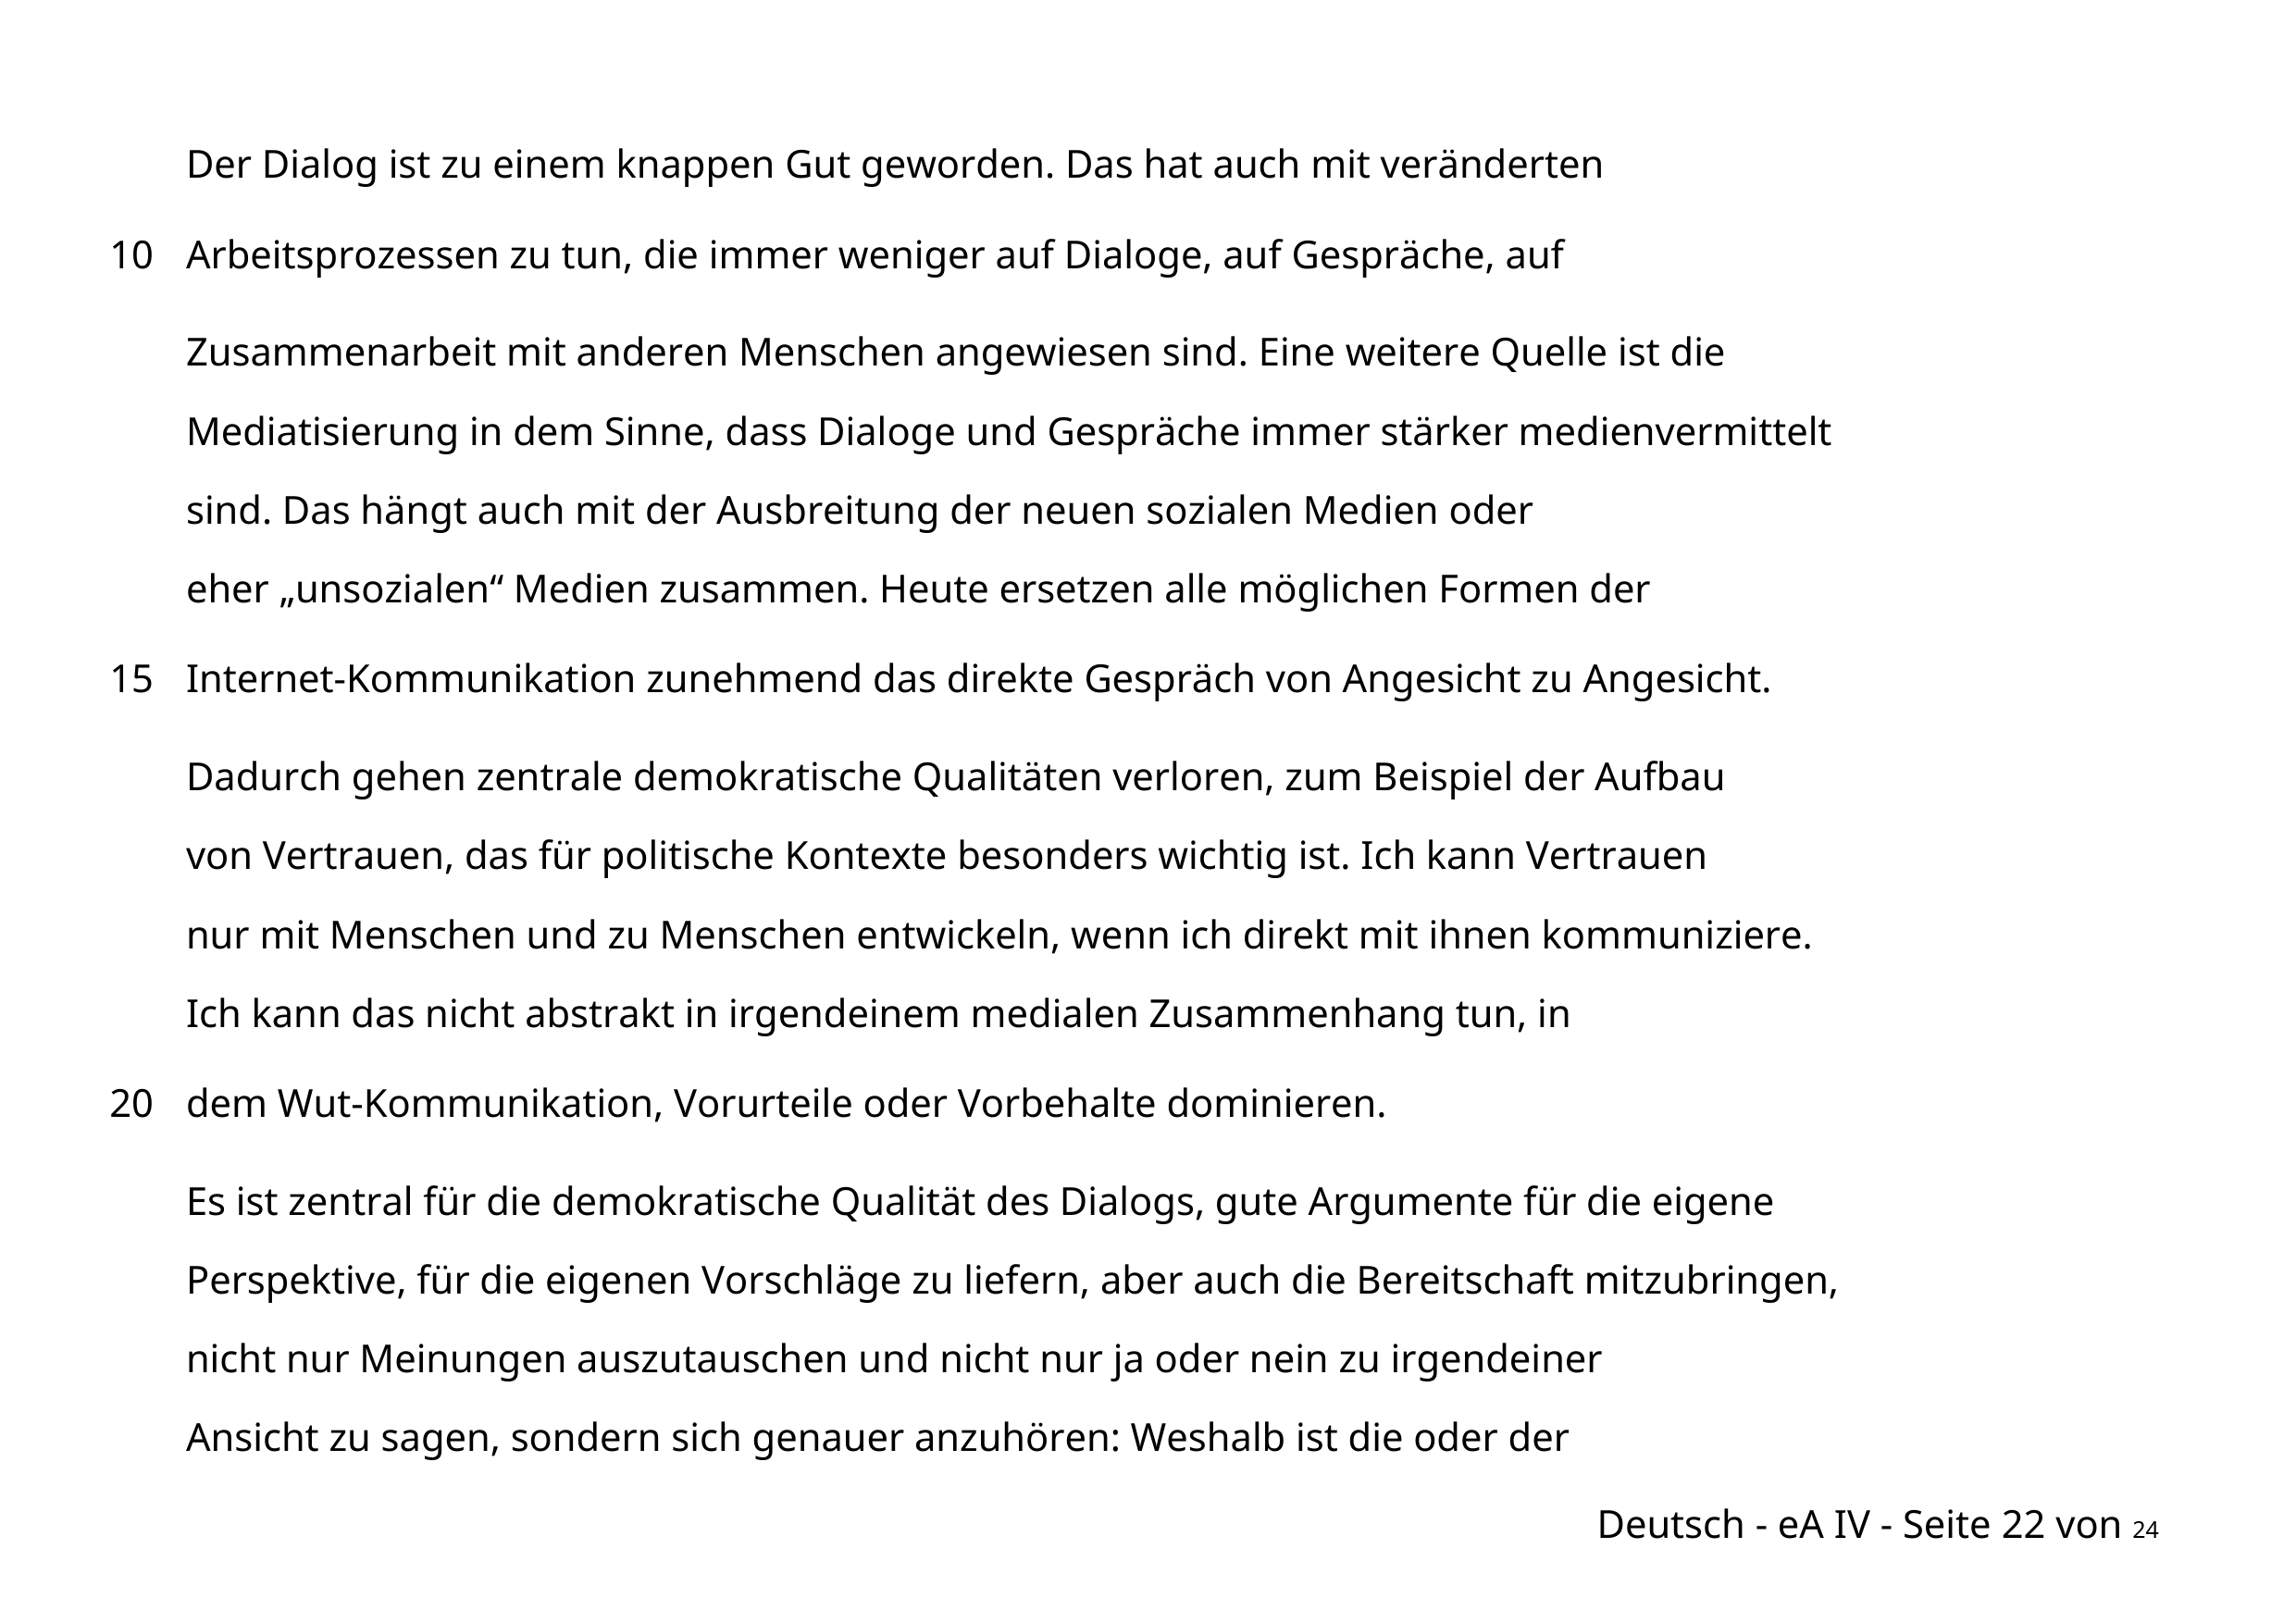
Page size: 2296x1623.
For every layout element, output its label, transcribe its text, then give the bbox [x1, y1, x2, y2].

list 10 Arbeitsprozessen zu tun, die immer weniger auf Dialoge, auf Gespräche, auf [109, 227, 2159, 279]
list nur mit Menschen und zu Menschen entwickeln, wenn ich direkt mit ihnen kommuniziere. [186, 907, 2159, 960]
list Ich kann das nicht abstrakt in irgendeinem medialen Zusammenhang tun, in [186, 985, 2159, 1038]
list Dadurch gehen zentrale demokratische Qualitäten verloren, zum Beispiel der Aufbau [186, 750, 2159, 802]
list 20 dem Wut-Kommunikation, Vorurteile oder Vorbehalte dominieren. [109, 1076, 2159, 1129]
list Mediatisierung in dem Sinne, dass Dialoge und Gespräche immer stärker medienvermittelt [186, 403, 2159, 456]
list nicht nur Meinungen auszutauschen und nicht nur ja oder nein zu irgendeiner [186, 1332, 2159, 1384]
list Perspektive, für die eigenen Vorschläge zu liefern, aber auch die Bereitschaft mitzubringen, [186, 1253, 2159, 1306]
list von Vertrauen, das für politische Kontexte besonders wichtig ist. Ich kann Vertrauen [186, 828, 2159, 881]
list Es ist zentral für die demokratische Qualität des Dialogs, gute Argumente für die eigene [186, 1174, 2159, 1227]
list Ansicht zu sagen, sondern sich genauer anzuhören: Weshalb ist die oder der [186, 1410, 2159, 1463]
list eher „unsozialen“ Medien zusammen. Heute ersetzen alle möglichen Formen der [186, 562, 2159, 613]
list sind. Das hängt auch mit der Ausbreitung der neuen sozialen Medien oder [186, 482, 2159, 535]
list 15 Internet-Kommunikation zunehmend das direkte Gespräch von Angesicht zu Angesicht. [109, 651, 2159, 704]
list Zusammenarbeit mit anderen Menschen angewiesen sind. Eine weitere Quelle ist die [186, 325, 2159, 378]
list Der Dialog ist zu einem knappen Gut geworden. Das hat auch mit veränderten [186, 137, 2159, 189]
